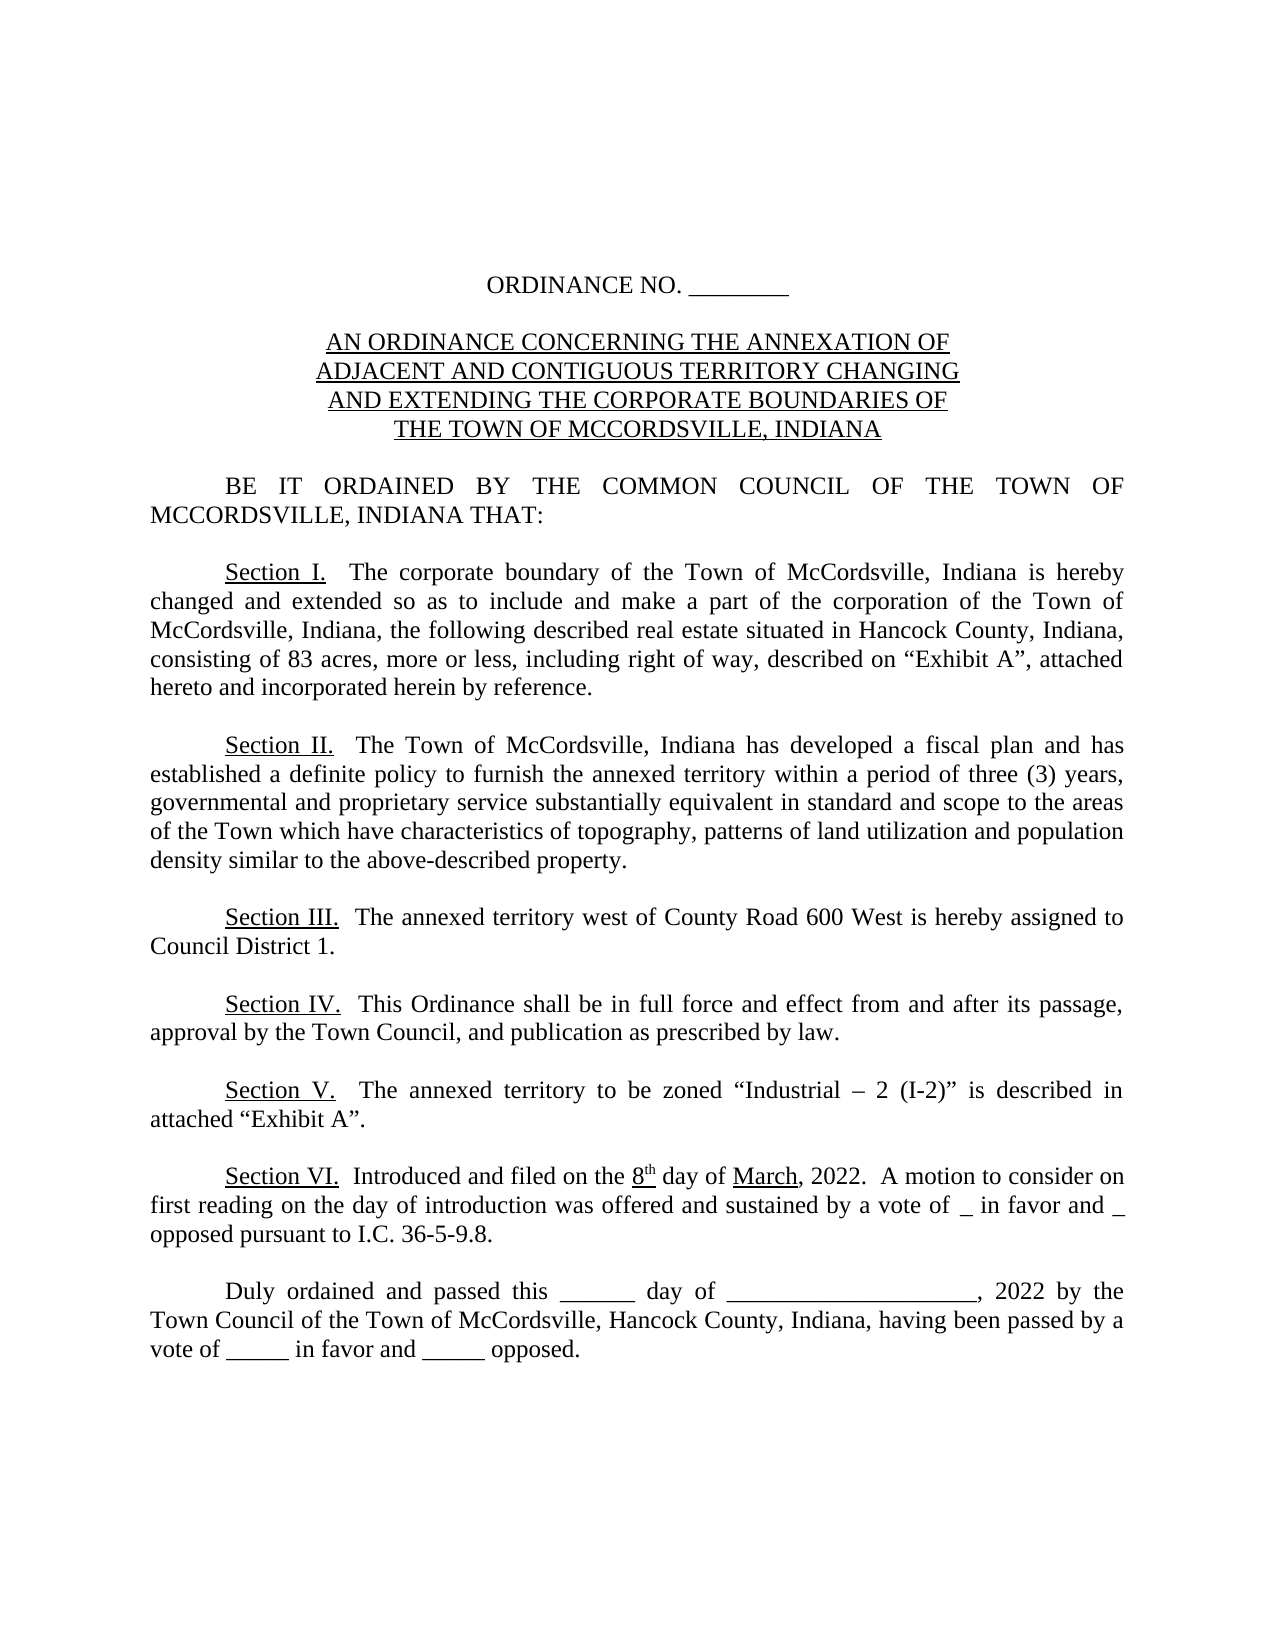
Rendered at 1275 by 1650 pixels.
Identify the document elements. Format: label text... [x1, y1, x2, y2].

text AN ORDINANCE CONCERNING THE ANNEXATION OF [150, 327, 1125, 356]
text Section VI. Introduced and filed on the 8th day of March, 2022. A motion to consider on first reading on the day of introduction was offered and sustained by a vote of _ in favor and _ opposed pursuant to I.C. 36-5-9.8. [150, 1161, 1125, 1247]
text Section I. The corporate boundary of the Town of McCordsville, Indiana is hereby changed and extended so as to include and make a part of the corporation of the Town of McCordsville, Indiana, the following described real estate situated in Hancock County, Indiana, consisting of 83 acres, more or less, including right of way, described on “Exhibit A”, attached hereto and incorporated herein by reference. [150, 557, 1125, 701]
text THE TOWN OF MCCORDSVILLE, INDIANA [150, 414, 1125, 442]
text Section II. The Town of McCordsville, Indiana has developed a fiscal plan and has established a definite policy to furnish the annexed territory within a period of three (3) years, governmental and proprietary service substantially equivalent in standard and scope to the areas of the Town which have characteristics of topography, patterns of land utilization and population density similar to the above-described property. [150, 730, 1125, 874]
text Section V. The annexed territory to be zoned “Industrial – 2 (I-2)” is described in attached “Exhibit A”. [150, 1075, 1125, 1132]
text Duly ordained and passed this ______ day of ____________________, 2022 by the Town Council of the Town of McCordsville, Hancock County, Indiana, having been passed by a vote of _____ in favor and _____ opposed. [150, 1276, 1125, 1362]
text ADJACENT AND CONTIGUOUS TERRITORY CHANGING [150, 356, 1125, 385]
text AND EXTENDING THE CORPORATE BOUNDARIES OF [150, 385, 1125, 414]
text ORDINANCE NO. ________ [150, 270, 1125, 299]
text Section IV. This Ordinance shall be in full force and effect from and after its passage, approval by the Town Council, and publication as prescribed by law. [150, 989, 1125, 1046]
text BE IT ORDAINED BY THE COMMON COUNCIL OF THE TOWN OF MCCORDSVILLE, INDIANA THAT: [150, 471, 1125, 529]
text Section III. The annexed territory west of County Road 600 West is hereby assigned to Council District 1. [150, 902, 1125, 960]
